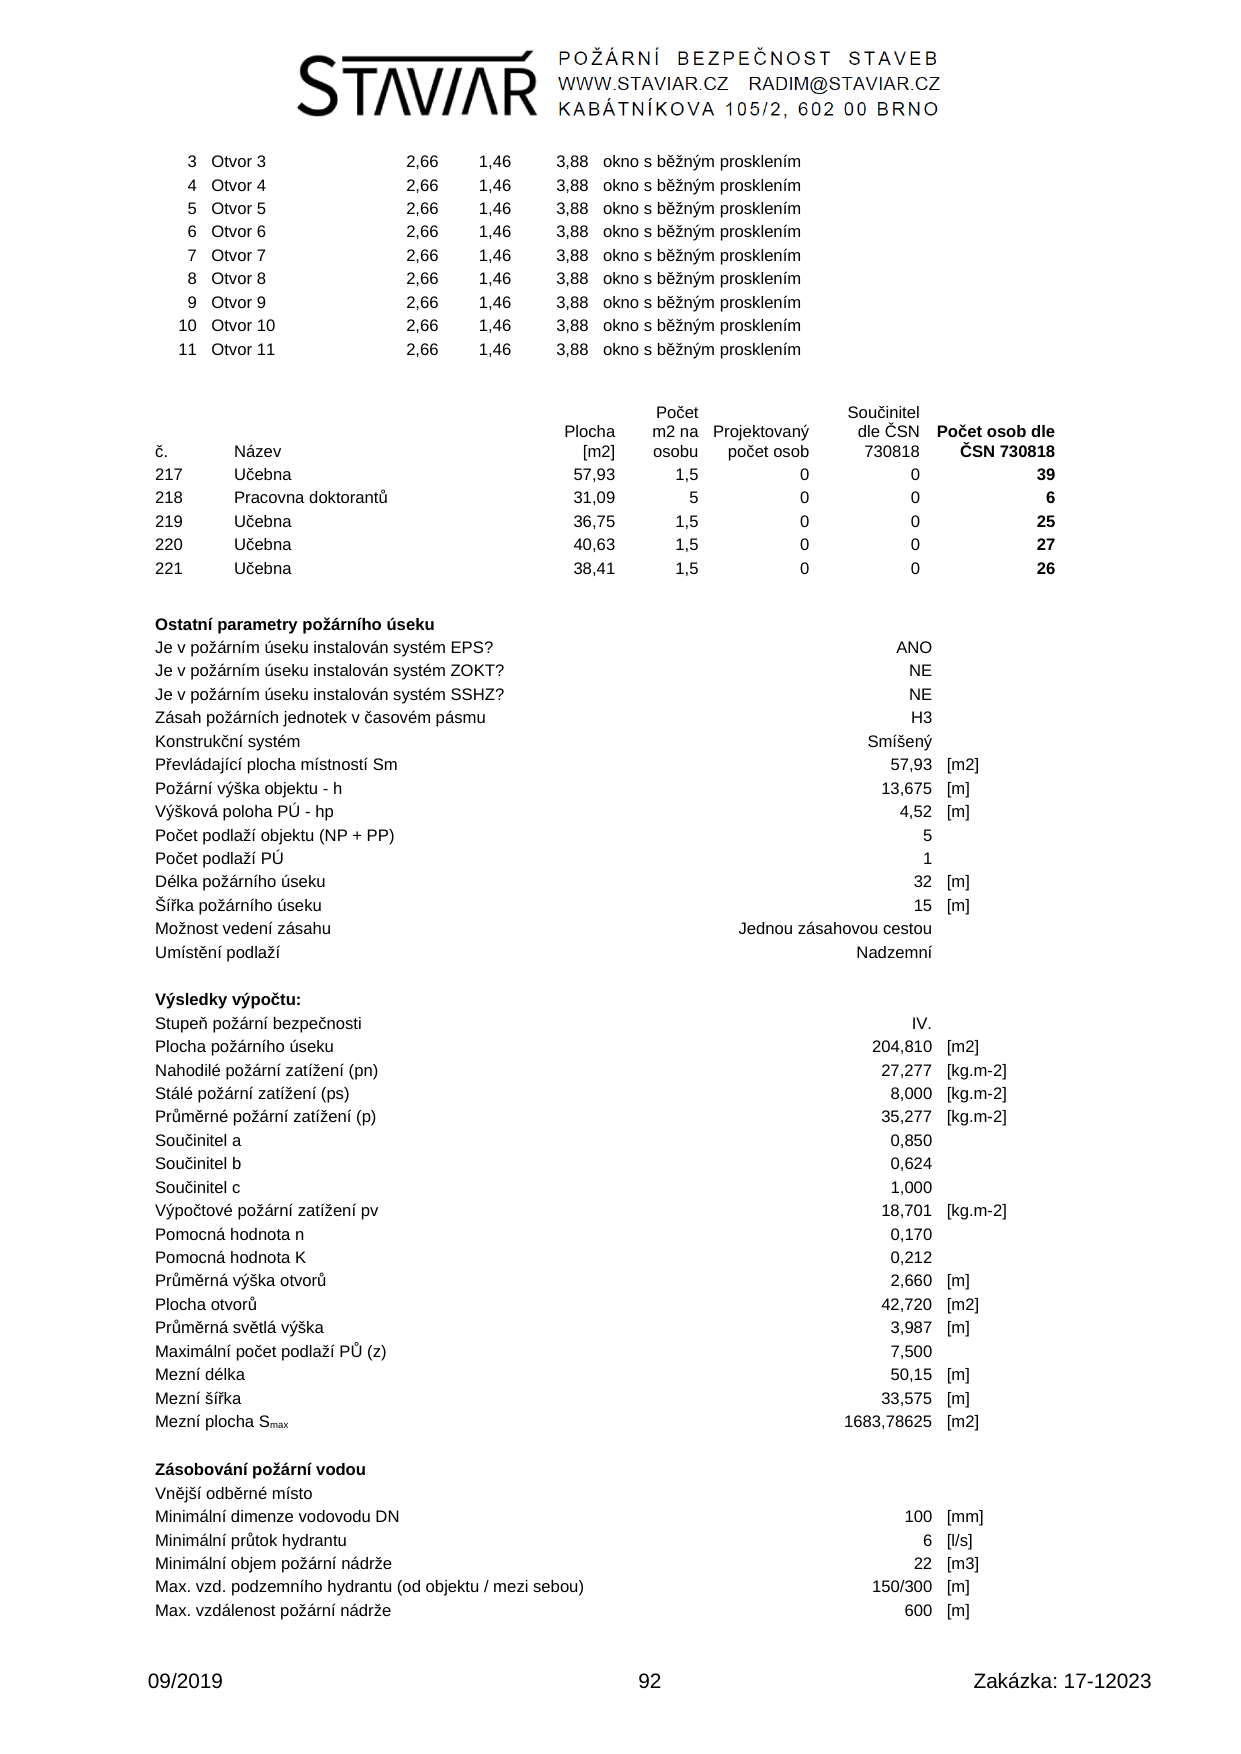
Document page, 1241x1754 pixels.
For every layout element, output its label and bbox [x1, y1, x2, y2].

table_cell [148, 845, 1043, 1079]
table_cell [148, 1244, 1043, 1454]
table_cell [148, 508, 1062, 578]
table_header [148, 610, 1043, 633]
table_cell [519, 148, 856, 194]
picture [293, 43, 945, 128]
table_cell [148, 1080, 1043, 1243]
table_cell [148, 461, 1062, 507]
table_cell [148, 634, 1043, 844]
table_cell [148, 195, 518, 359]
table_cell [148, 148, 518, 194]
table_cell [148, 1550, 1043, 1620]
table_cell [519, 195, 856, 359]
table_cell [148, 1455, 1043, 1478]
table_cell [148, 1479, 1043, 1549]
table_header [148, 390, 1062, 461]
